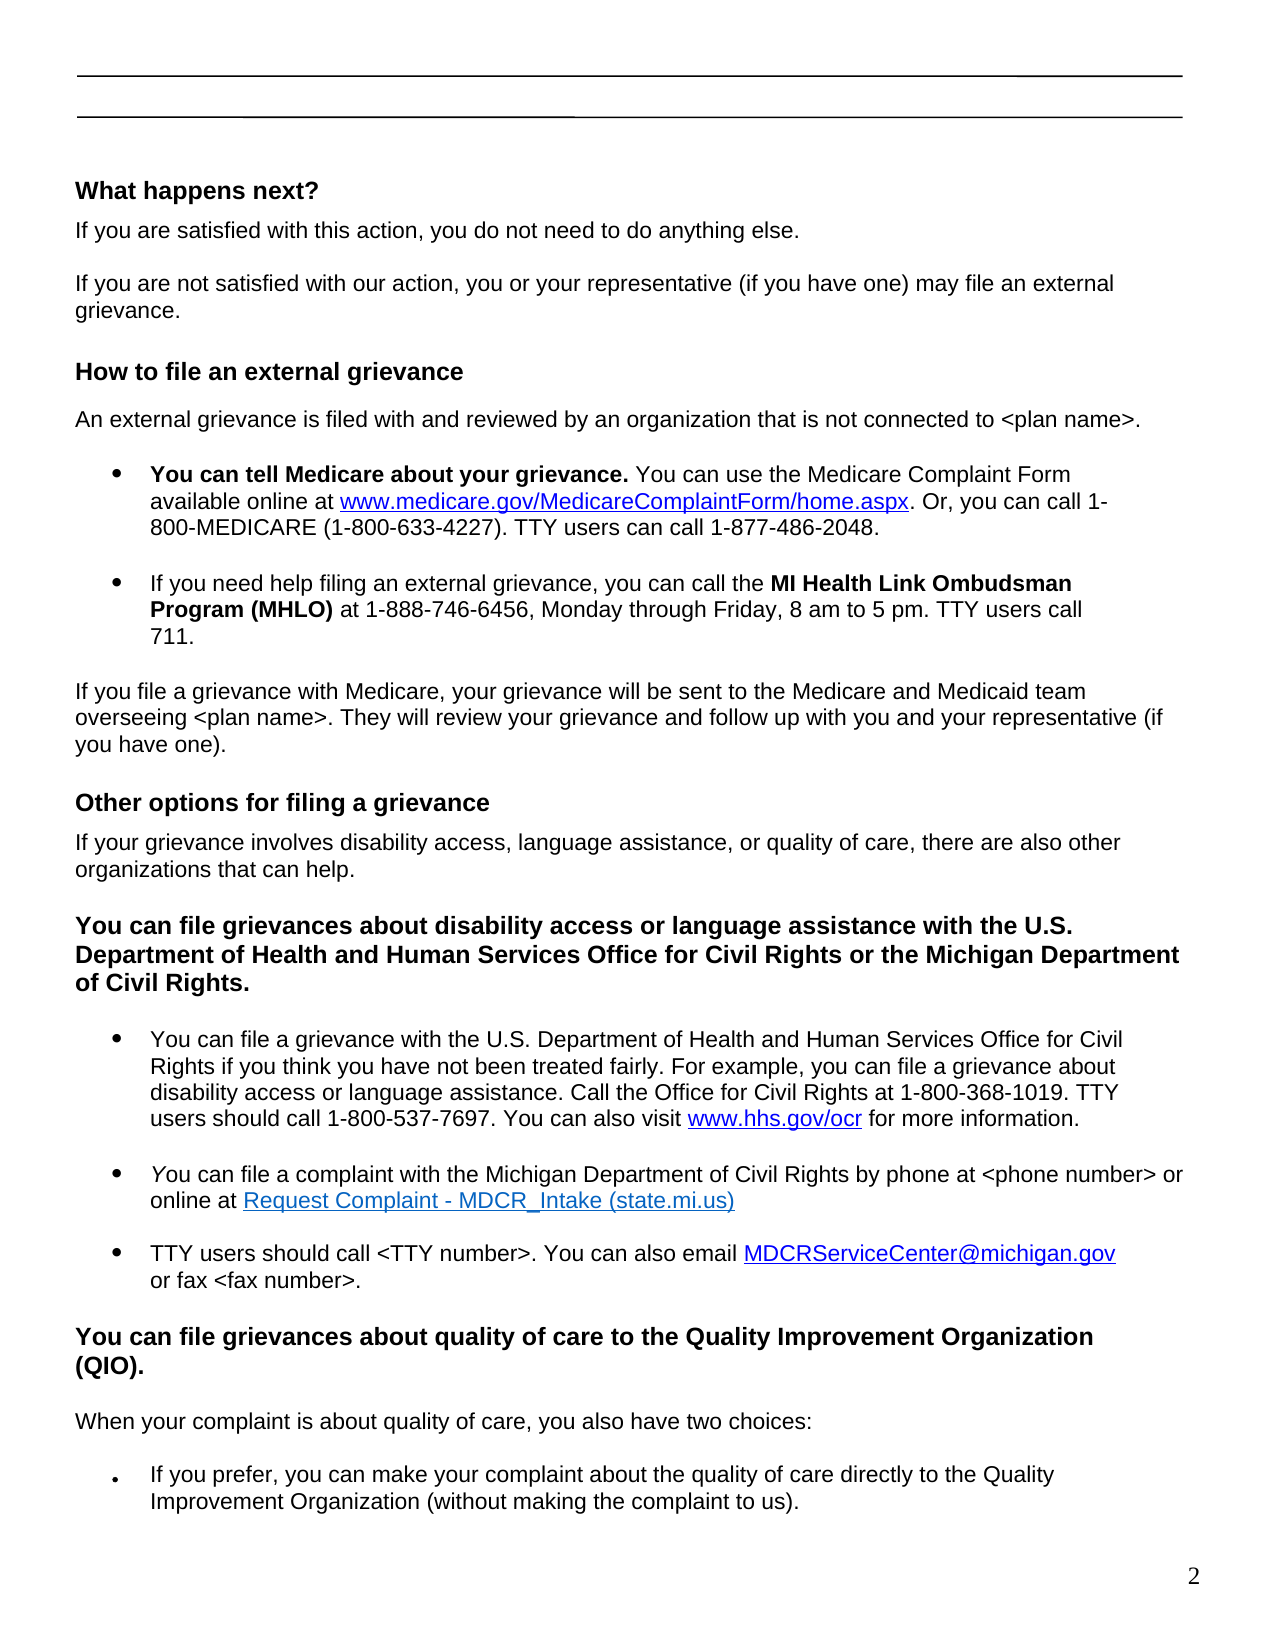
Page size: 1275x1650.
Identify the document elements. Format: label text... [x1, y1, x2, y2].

text If you are satisfied with this action, you do not need to do anything else. [75, 217, 1200, 244]
text How to file an external grievance [75, 356, 1200, 385]
subtitle You can tell Medicare about your grievance. You can use the Medicare Complaint Form available online at www.medicare.gov/MedicareComplaintForm/home.aspx. Or, you can call 1-800-MEDICARE (1-800-633-4227). TTY users can call 1-877-486-2048. [112, 461, 1125, 541]
text If you prefer, you can make your complaint about the quality of care directly to the Quality Improvement Organization (without making the complaint to us). [112, 1461, 1125, 1514]
text What happens next? [75, 176, 1200, 205]
text An external grievance is filed with and reviewed by an organization that is not connected to <plan name>. [75, 406, 1200, 432]
text If you file a grievance with Medicare, your grievance will be sent to the Medicare and Medicaid team overseeing <plan name>. They will review your grievance and follow up with you and your representative (if you have one). [75, 678, 1200, 757]
subtitle You can file grievances about quality of care to the Quality Improvement Organization (QIO). [75, 1322, 1125, 1379]
subtitle You can file a grievance with the U.S. Department of Health and Human Services Office for Civil Rights if you think you have not been treated fairly. For example, you can file a grievance about disability access or language assistance. Call the Office for Civil Rights at 1-800-368-1019. TTY users should call 1-800-537-7697. You can also visit www.hhs.gov/ocr for more information. [112, 1026, 1125, 1132]
list You can file a complaint with the Michigan Department of Civil Rights by phone at <phone number> or online at Request Complaint - MDCR_Intake (state.mi.us) [112, 1161, 1200, 1214]
text When your complaint is about quality of care, you also have two choices: [75, 1408, 1125, 1435]
subtitle TTY users should call <TTY number>. You can also email MDCRServiceCenter@michigan.gov or fax <fax number>. [112, 1240, 1125, 1293]
subtitle You can file grievances about disability access or language assistance with the U.S. Department of Health and Human Services Office for Civil Rights or the Michigan Department of Civil Rights. [75, 911, 1200, 997]
text If your grievance involves disability access, language assistance, or quality of care, there are also other organizations that can help. [75, 829, 1200, 882]
text If you are not satisfied with our action, you or your representative (if you have one) may file an external grievance. [75, 270, 1200, 323]
subtitle If you need help filing an external grievance, you can call the MI Health Link Ombudsman Program (MHLO) at 1-888-746-6456, Monday through Friday, 8 am to 5 pm. TTY users call 711. [112, 569, 1125, 649]
text Other options for filing a grievance [75, 788, 1200, 817]
